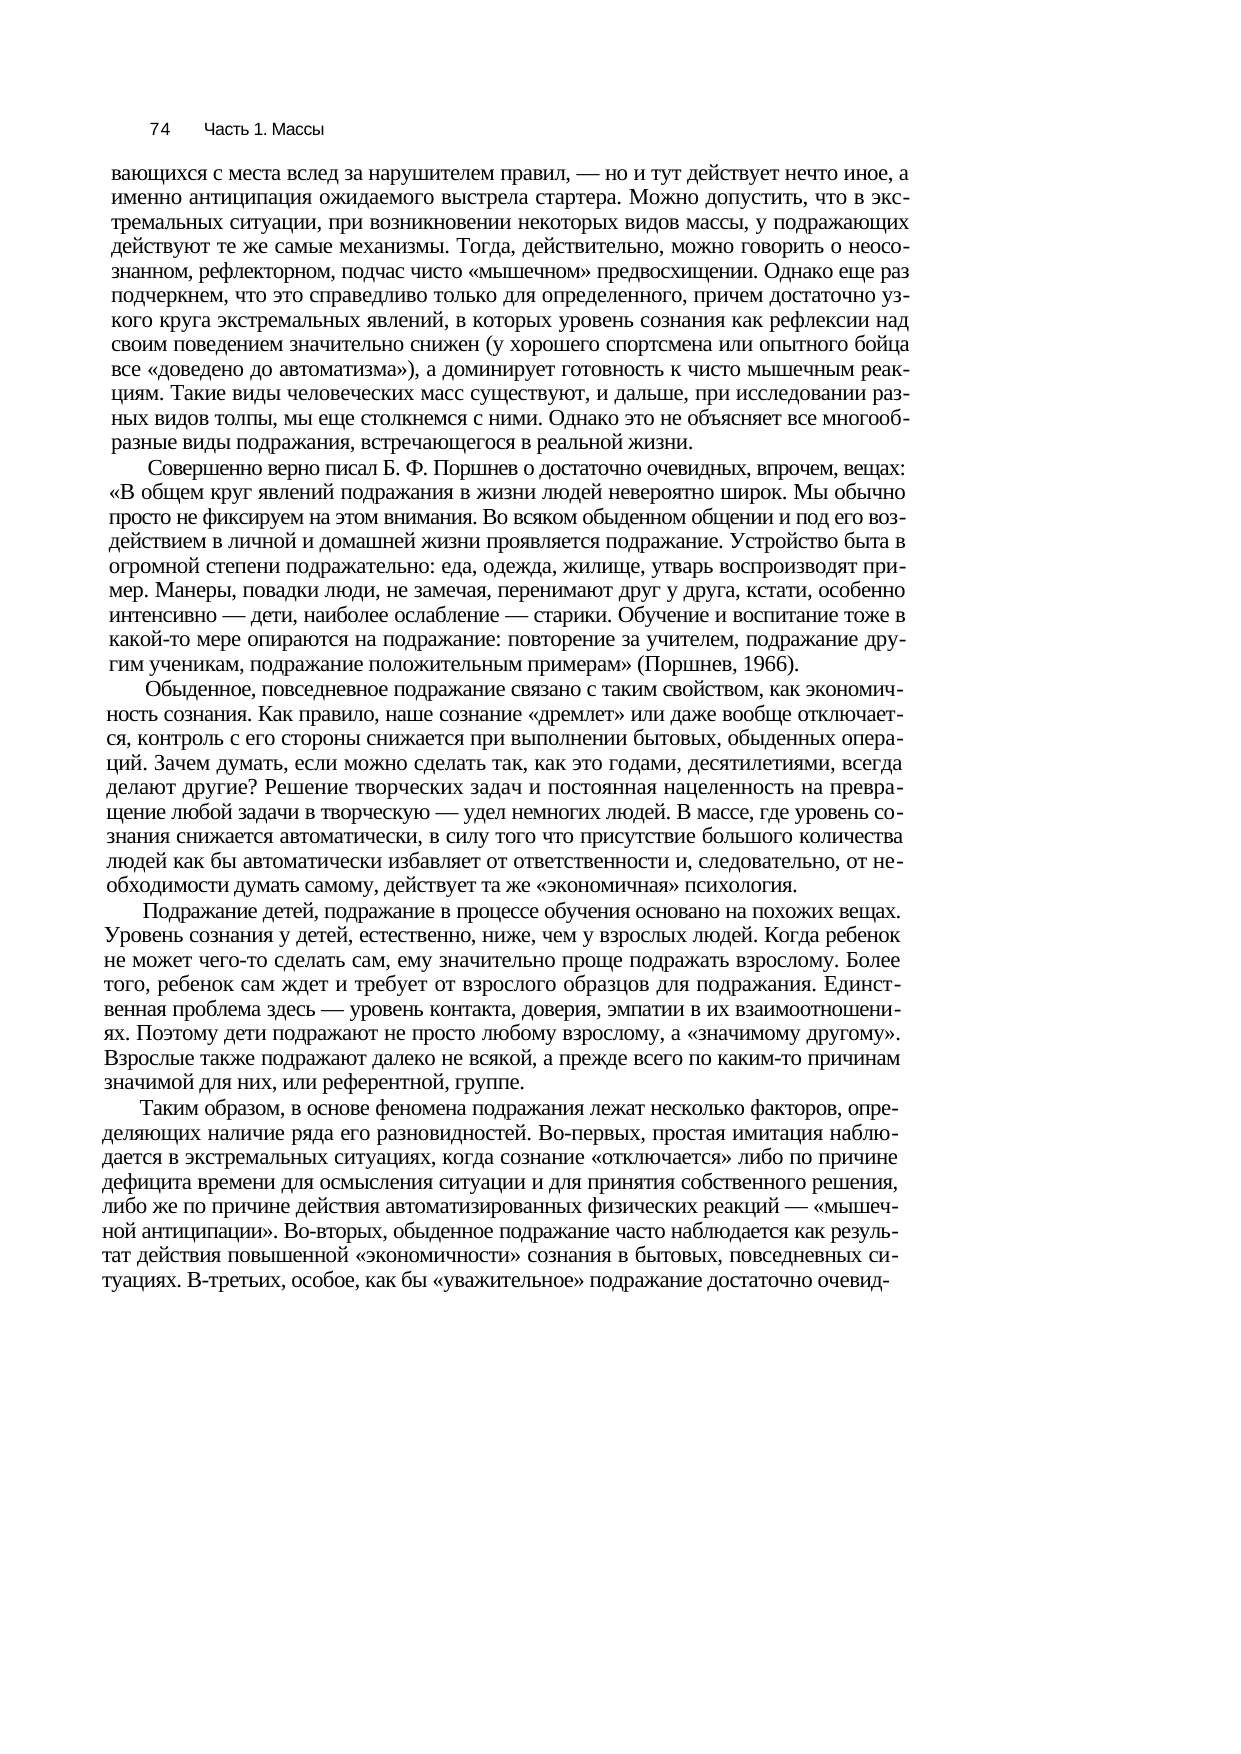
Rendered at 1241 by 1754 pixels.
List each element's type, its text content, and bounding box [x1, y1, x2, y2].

text Совершенно верно писал Б. Ф. Поршнев о достаточно очевидных, впрочем, вещах: «В общем круг явлений подражания в жизни людей невероятно широк. Мы обычно просто не фиксируем на этом внимания. Во всяком обыденном общении и под его воздействием в личной и домашней жизни проявляется подражание. Устройство быта в огромной степени подражательно: еда, одежда, жилище, утварь воспроизводят пример. Манеры, повадки люди, не замечая, перенимают друг у друга, кстати, особенно интенсивно — дети, наиболее ослабление — старики. Обучение и воспитание тоже в какой-то мере опираются на подражание: повторение за учителем, подражание другим ученикам, подражание положительным примерам» (Поршнев, 1966). [109, 456, 906, 676]
text Подражание детей, подражание в процессе обучения основано на похожих вещах. Уровень сознания у детей, естественно, ниже, чем у взрослых людей. Когда ребенок не может чего-то сделать сам, ему значительно проще подражать взрослому. Более того, ребенок сам ждет и требует от взрослого образцов для подражания. Единственная проблема здесь — уровень контакта, доверия, эмпатии в их взаимоотношениях. Поэтому дети подражают не просто любому взрослому, а «значимому другому». Взрослые также подражают далеко не всякой, а прежде всего по каким-то причинам значимой для них, или референтной, группе. [104, 898, 901, 1094]
text вающихся с места вслед за нарушителем правил, — но и тут действует нечто иное, а именно антиципация ожидаемого выстрела стартера. Можно допустить, что в экстремальных ситуации, при возникновении некоторых видов массы, у подражающих действуют те же самые механизмы. Тогда, действительно, можно говорить о неосознанном, рефлекторном, подчас чисто «мышечном» предвосхищении. Однако еще раз подчеркнем, что это справедливо только для определенного, причем достаточно узкого круга экстремальных явлений, в которых уровень сознания как рефлексии над своим поведением значительно снижен (у хорошего спортсмена или опытного бойца все «доведено до автоматизма»), а доминирует готовность к чисто мышечным реакциям. Такие виды человеческих масс существуют, и дальше, при исследовании разных видов толпы, мы еще столкнемся с ними. Однако это не объясняет все многообразные виды подражания, встречающегося в реальной жизни. [111, 161, 910, 454]
text Обыденное, повседневное подражание связано с таким свойством, как экономичность сознания. Как правило, наше сознание «дремлет» или даже вообще отключается, контроль с его стороны снижается при выполнении бытовых, обыденных операций. Зачем думать, если можно сделать так, как это годами, десятилетиями, всегда делают другие? Решение творческих задач и постоянная нацеленность на превращение любой задачи в творческую — удел немногих людей. В массе, где уровень сознания снижается автоматически, в силу того что присутствие большого количества людей как бы автоматически избавляет от ответственности и, следовательно, от необходимости думать самому, действует та же «экономичная» психология. [106, 677, 903, 897]
text Таким образом, в основе феномена подражания лежат несколько факторов, определяющих наличие ряда его разновидностей. Во-первых, простая имитация наблюдается в экстремальных ситуациях, когда сознание «отключается» либо по причине дефицита времени для осмысления ситуации и для принятия собственного решения, либо же по причине действия автоматизированных физических реакций — «мышечной антиципации». Во-вторых, обыденное подражание часто наблюдается как результат действия повышенной «экономичности» сознания в бытовых, повседневных ситуациях. В-третьих, особое, как бы «уважительное» подражание достаточно очевид- [102, 1096, 898, 1292]
text 74 Часть 1. Массы [114, 119, 910, 139]
